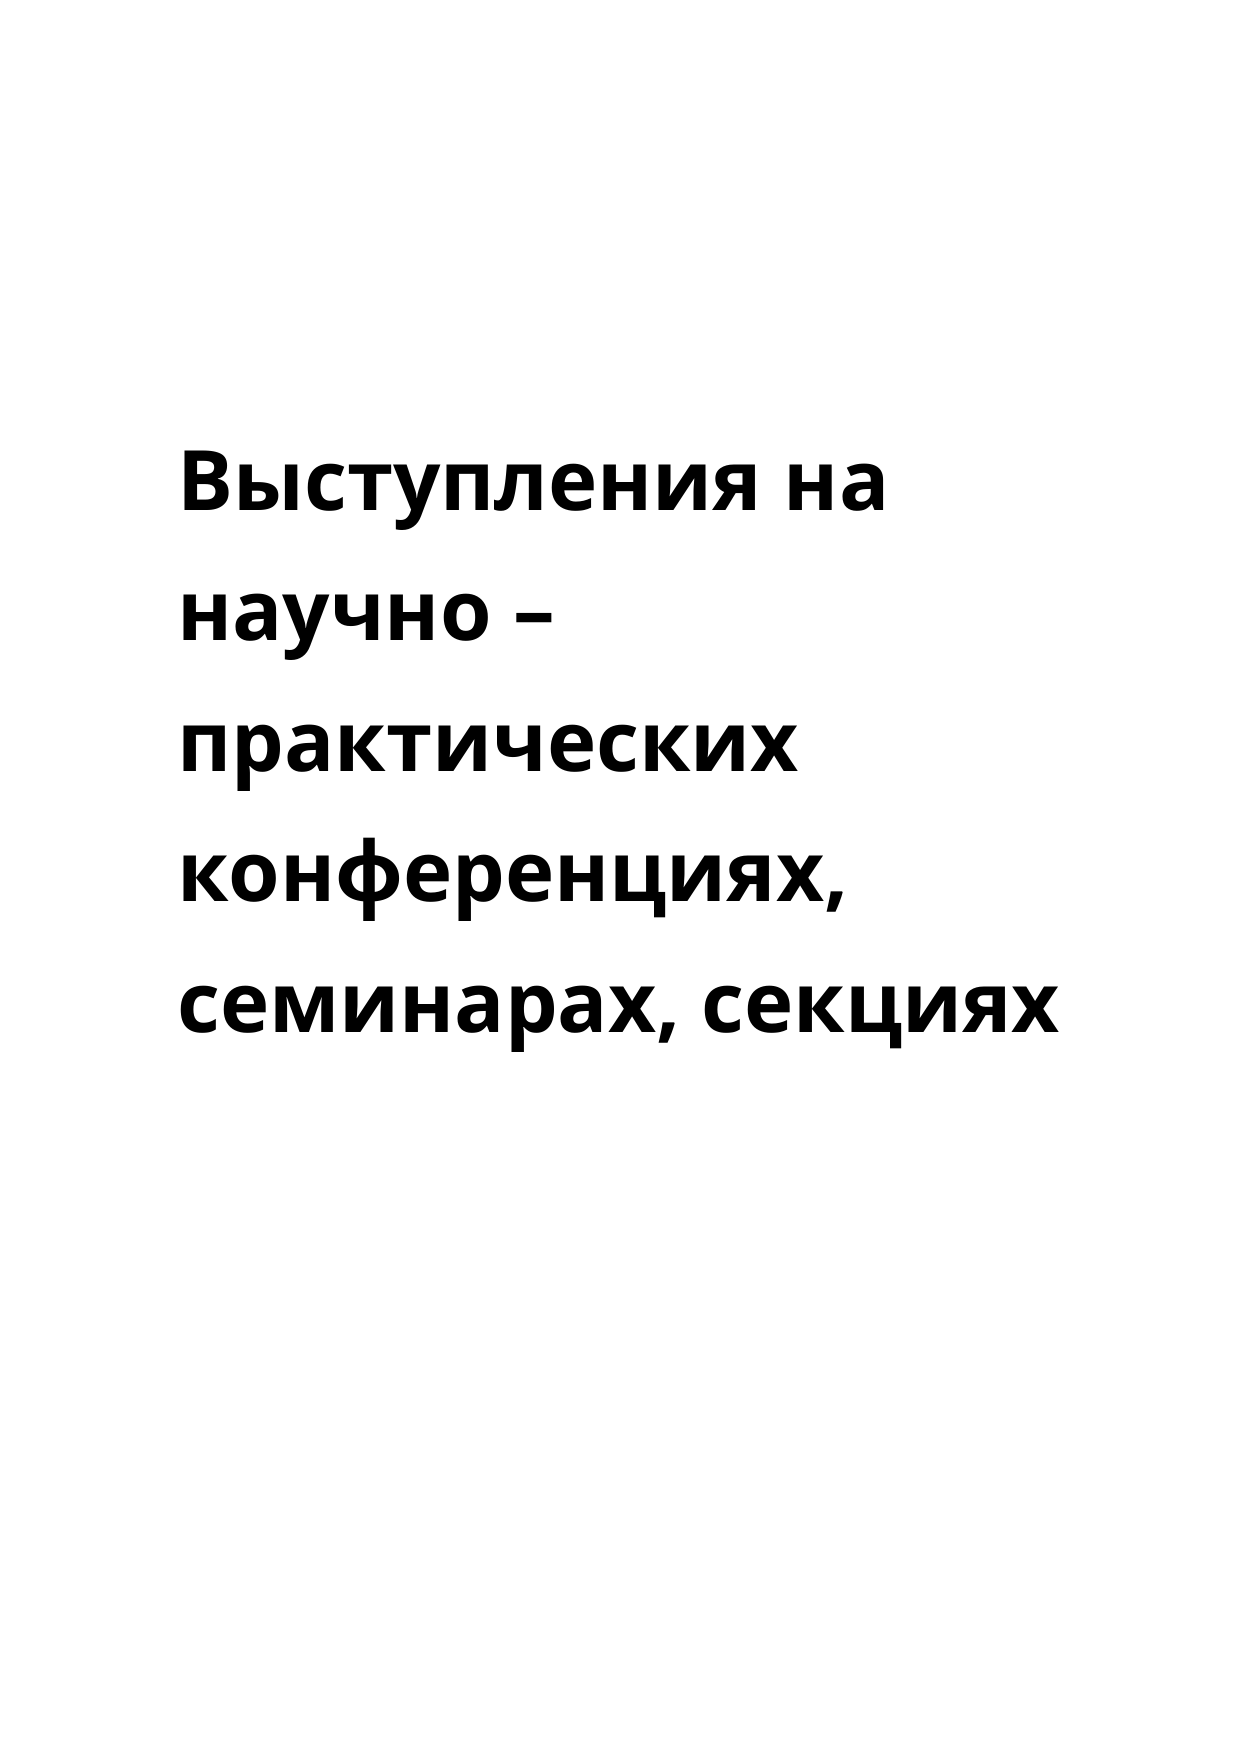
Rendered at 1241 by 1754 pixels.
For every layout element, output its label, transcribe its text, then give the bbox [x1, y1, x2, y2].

text Выступления на научно – практических конференциях, семинарах, секциях [177, 421, 1152, 1056]
